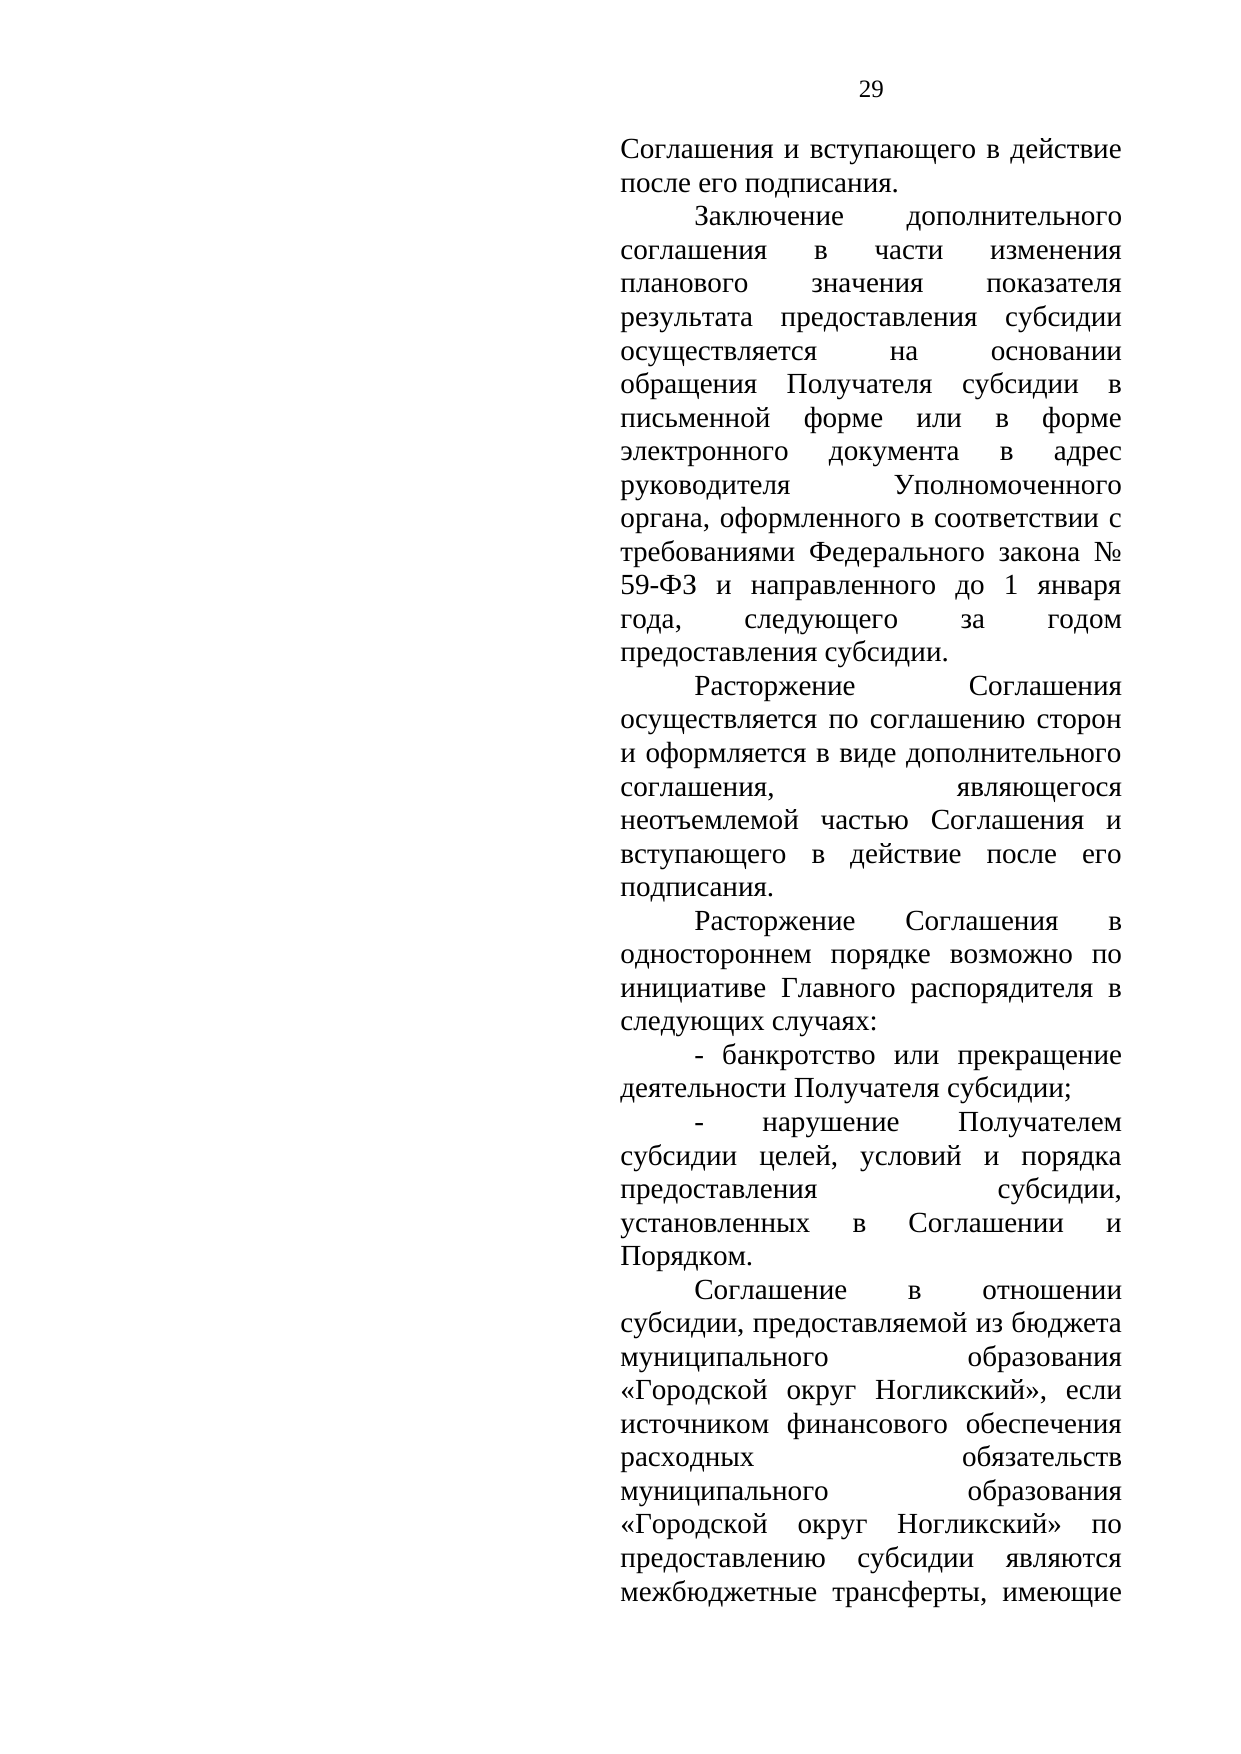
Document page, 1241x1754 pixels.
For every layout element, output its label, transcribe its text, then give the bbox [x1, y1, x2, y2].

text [620, 131, 1122, 198]
text - банкротство или прекращение деятельности Получателя субсидии; [620, 1037, 1122, 1104]
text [620, 1272, 1122, 1607]
text Расторжение Соглашения в одностороннем порядке возможно по инициативе Главного распорядителя в следующих случаях: [620, 903, 1122, 1037]
text Расторжение Соглашения осуществляется по соглашению сторон и оформляется в виде дополнительного соглашения, являющегося неотъемлемой частью Соглашения и вступающего в действие после его подписания. [620, 668, 1122, 903]
text - нарушение Получателем субсидии целей, условий и порядка предоставления субсидии, установленных в Соглашении и Порядком. [620, 1104, 1122, 1272]
text Заключение дополнительного соглашения в части изменения планового значения показателя результата предоставления субсидии осуществляется на основании обращения Получателя субсидии в письменной форме или в форме электронного документа в адрес руководителя Уполномоченного органа, оформленного в соответствии с требованиями Федерального закона № 59-ФЗ и направленного до 1 января года, следующего за годом предоставления субсидии. [620, 198, 1122, 668]
